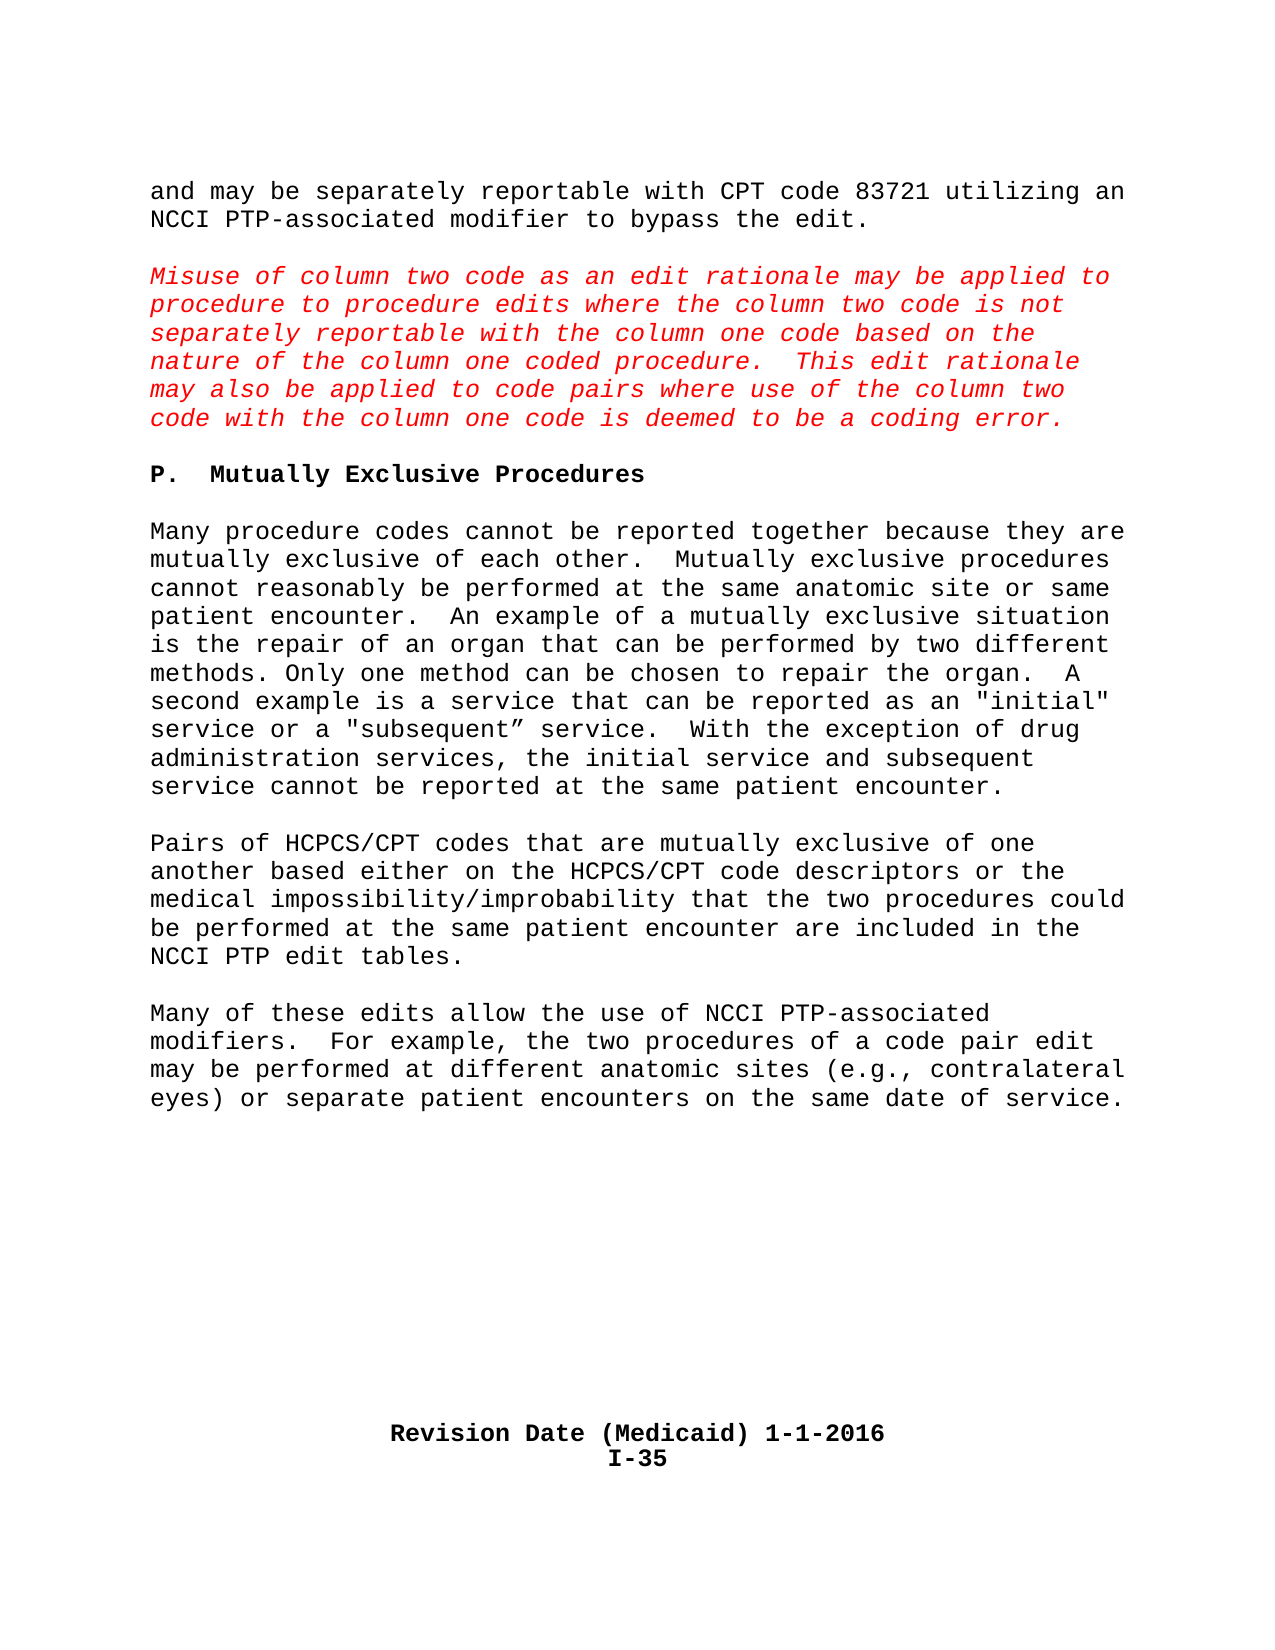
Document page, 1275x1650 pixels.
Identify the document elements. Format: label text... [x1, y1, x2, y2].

text Misuse of column two code as an edit rationale may be applied to procedure to procedure edits where the column two code is not separately reportable with the column one code based on the nature of the column one coded procedure. This edit rationale may also be applied to code pairs where use of the column two code with the column one code is deemed to be a coding error. [150, 264, 1125, 434]
text Many of these edits allow the use of NCCI PTP-associated modifiers. For example, the two procedures of a code pair edit may be performed at different anatomic sites (e.g., contralateral eyes) or separate patient encounters on the same date of service. [150, 1000, 1125, 1114]
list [150, 179, 1125, 235]
text Many procedure codes cannot be reported together because they are mutually exclusive of each other. Mutually exclusive procedures cannot reasonably be performed at the same anatomic site or same patient encounter. An example of a mutually exclusive situation is the repair of an organ that can be performed by two different methods. Only one method can be chosen to repair the organ. A second example is a service that can be reported as an "initial" service or a "subsequent” service. With the exception of drug administration services, the initial service and subsequent service cannot be reported at the same patient encounter. [150, 519, 1125, 802]
text Pairs of HCPCS/CPT codes that are mutually exclusive of one another based either on the HCPCS/CPT code descriptors or the medical impossibility/improbability that the two procedures could be performed at the same patient encounter are included in the NCCI PTP edit tables. [150, 830, 1125, 972]
text P. Mutually Exclusive Procedures [150, 462, 1125, 490]
